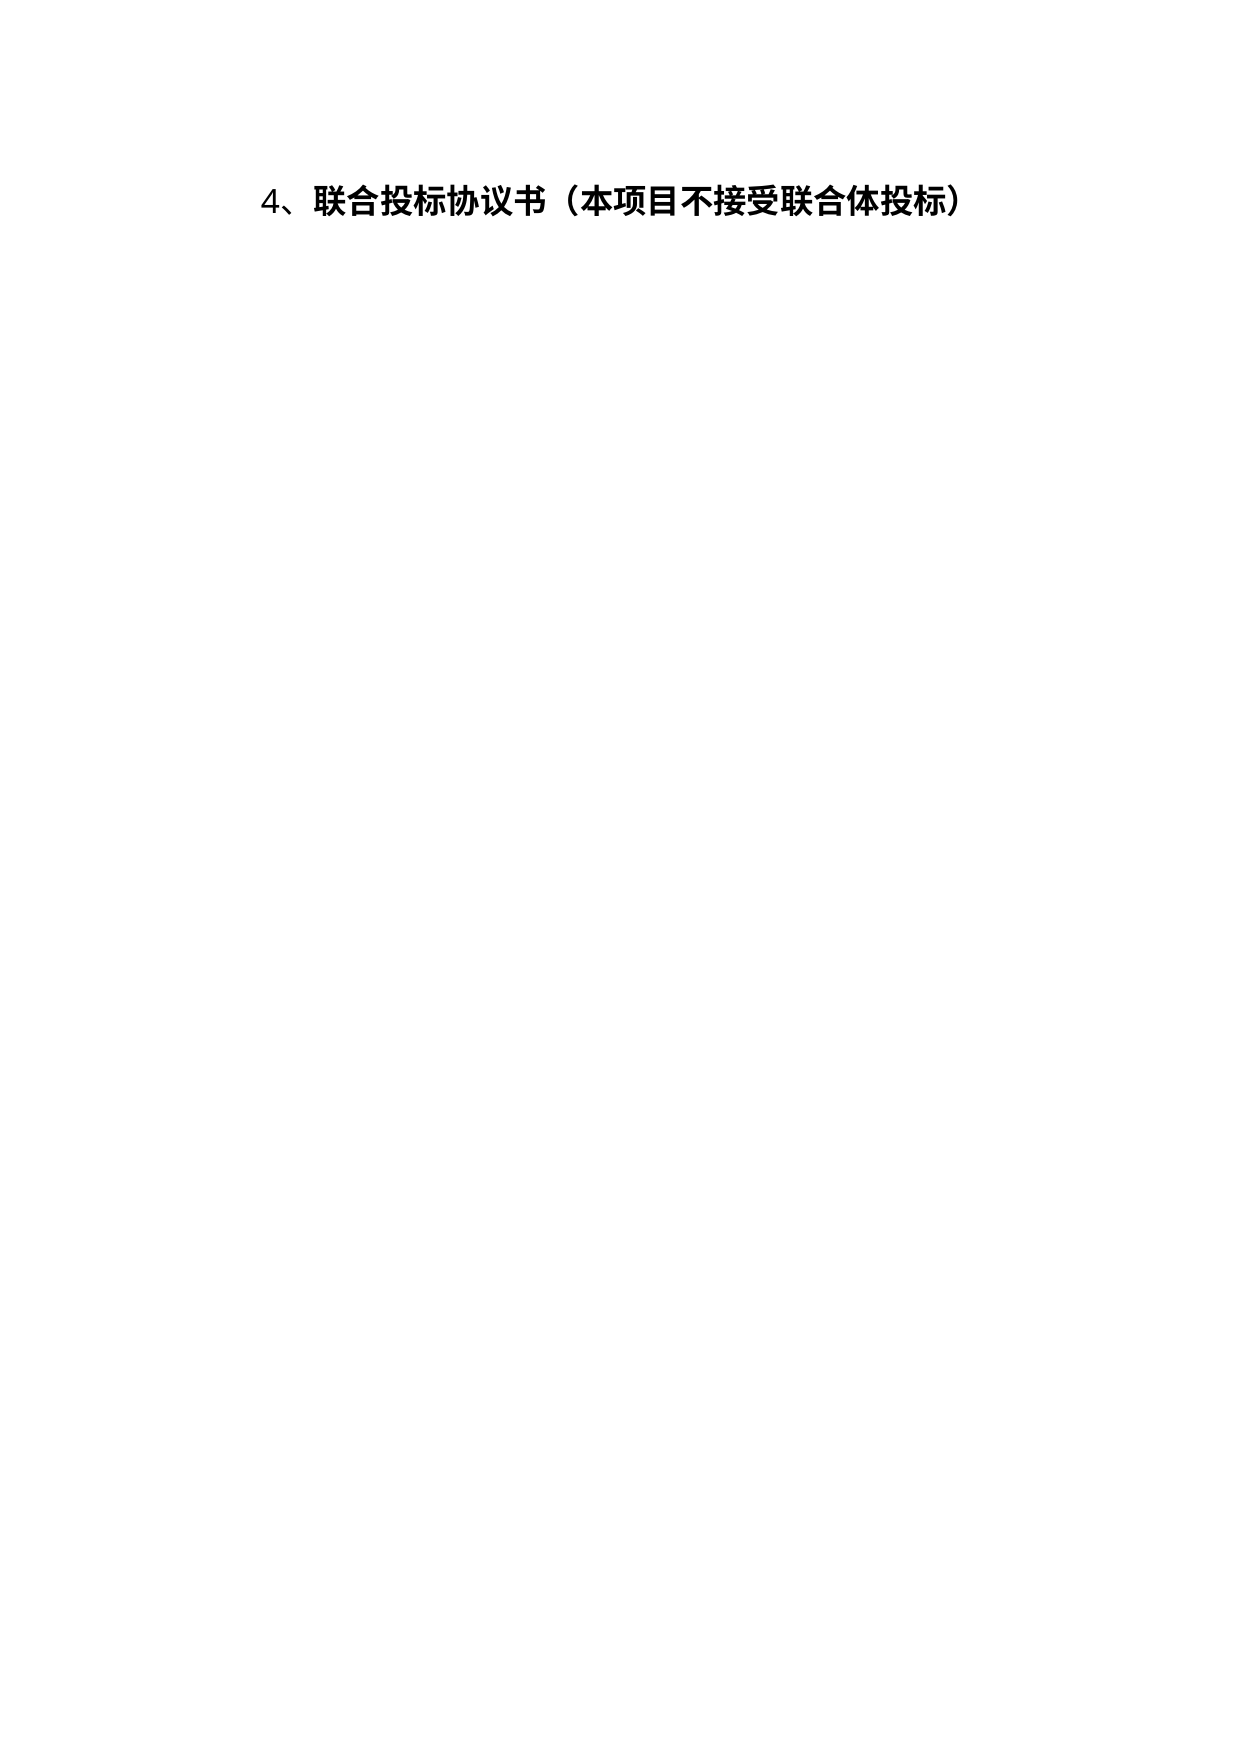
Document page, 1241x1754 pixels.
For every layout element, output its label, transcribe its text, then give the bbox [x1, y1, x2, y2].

subtitle 4、联合投标协议书（本项目不接受联合体投标） [148, 175, 1092, 223]
